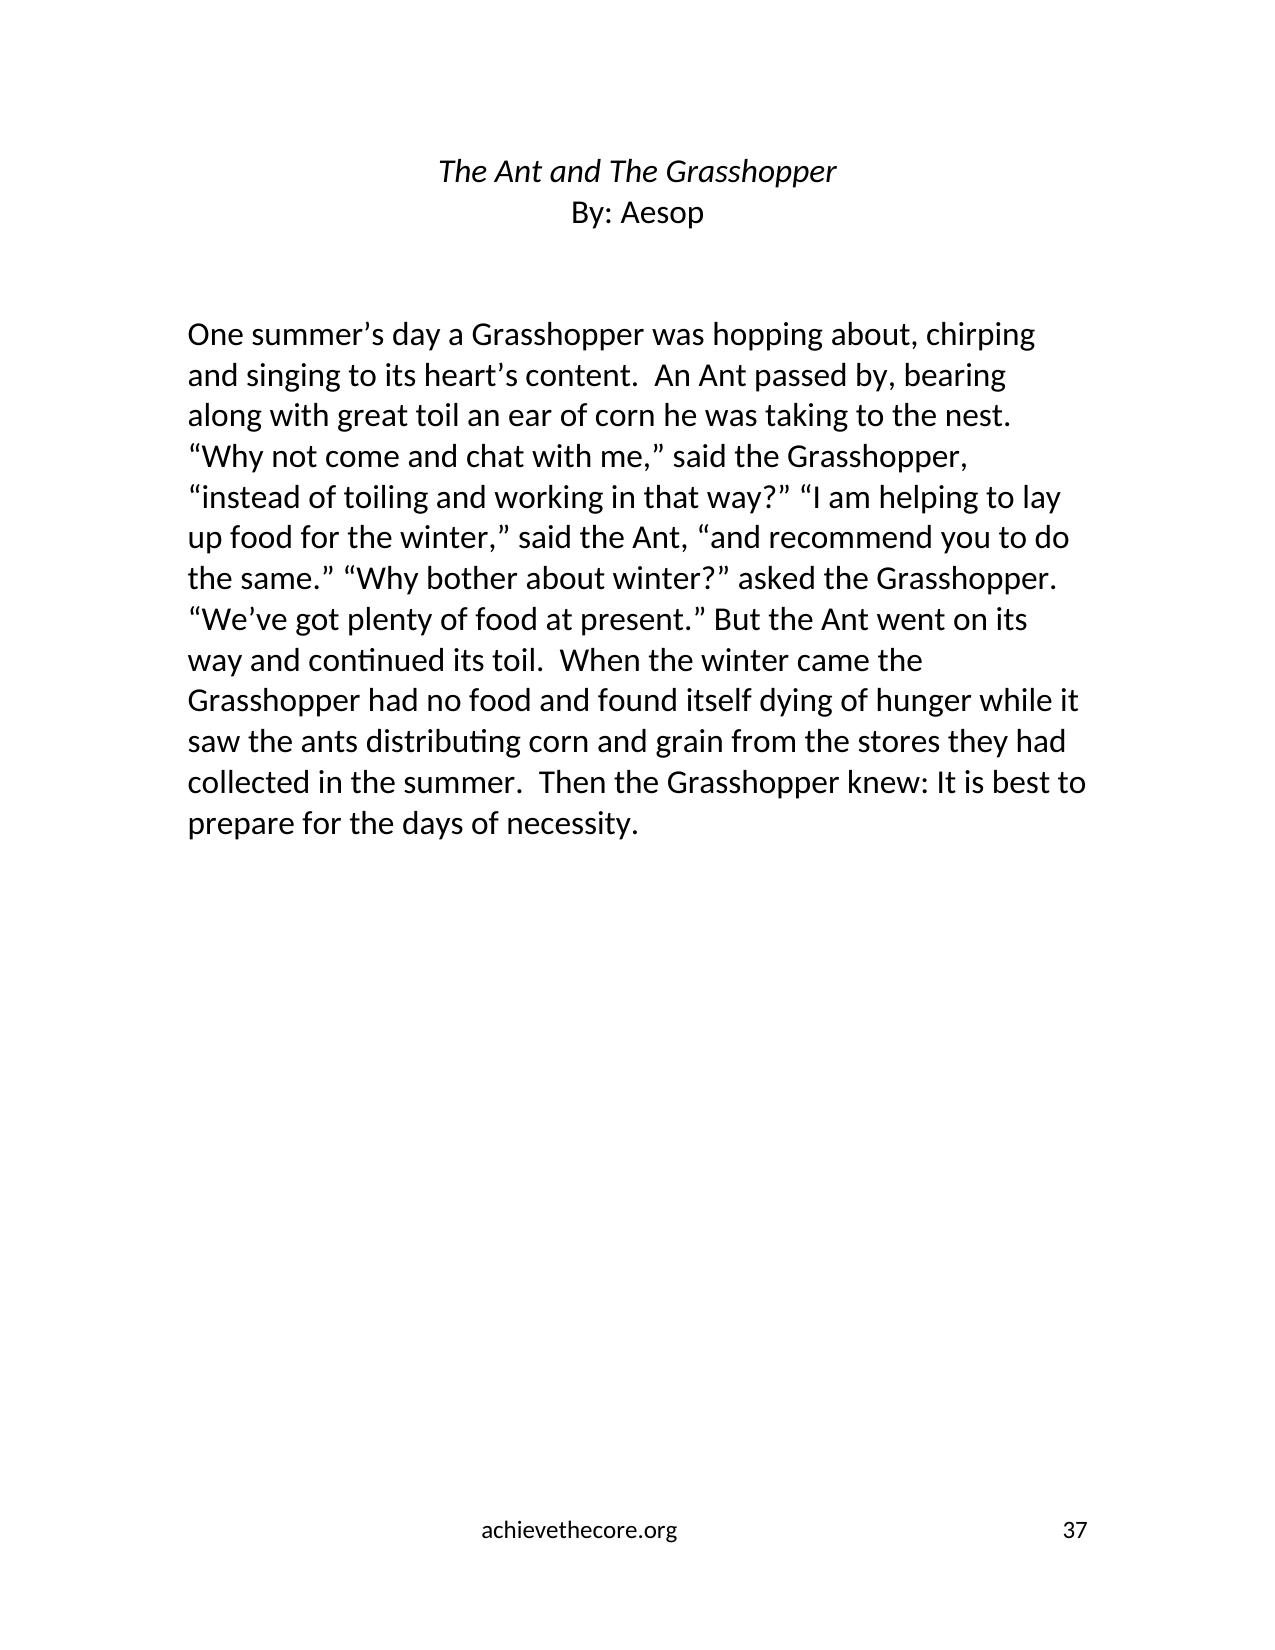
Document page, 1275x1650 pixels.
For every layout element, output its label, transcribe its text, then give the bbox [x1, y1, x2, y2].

text The Ant and The Grasshopper [187, 150, 1087, 191]
text By: Aesop [187, 191, 1087, 231]
text One summer’s day a Grasshopper was hopping about, chirping and singing to its heart’s content. An Ant passed by, bearing along with great toil an ear of corn he was taking to the nest. “Why not come and chat with me,” said the Grasshopper, “instead of toiling and working in that way?” “I am helping to lay up food for the winter,” said the Ant, “and recommend you to do the same.” “Why bother about winter?” asked the Grasshopper. “We’ve got plenty of food at present.” But the Ant went on its way and continued its toil. When the winter came the Grasshopper had no food and found itself dying of hunger while it saw the ants distributing corn and grain from the stores they had collected in the summer. Then the Grasshopper knew: It is best to prepare for the days of necessity. [187, 313, 1087, 842]
